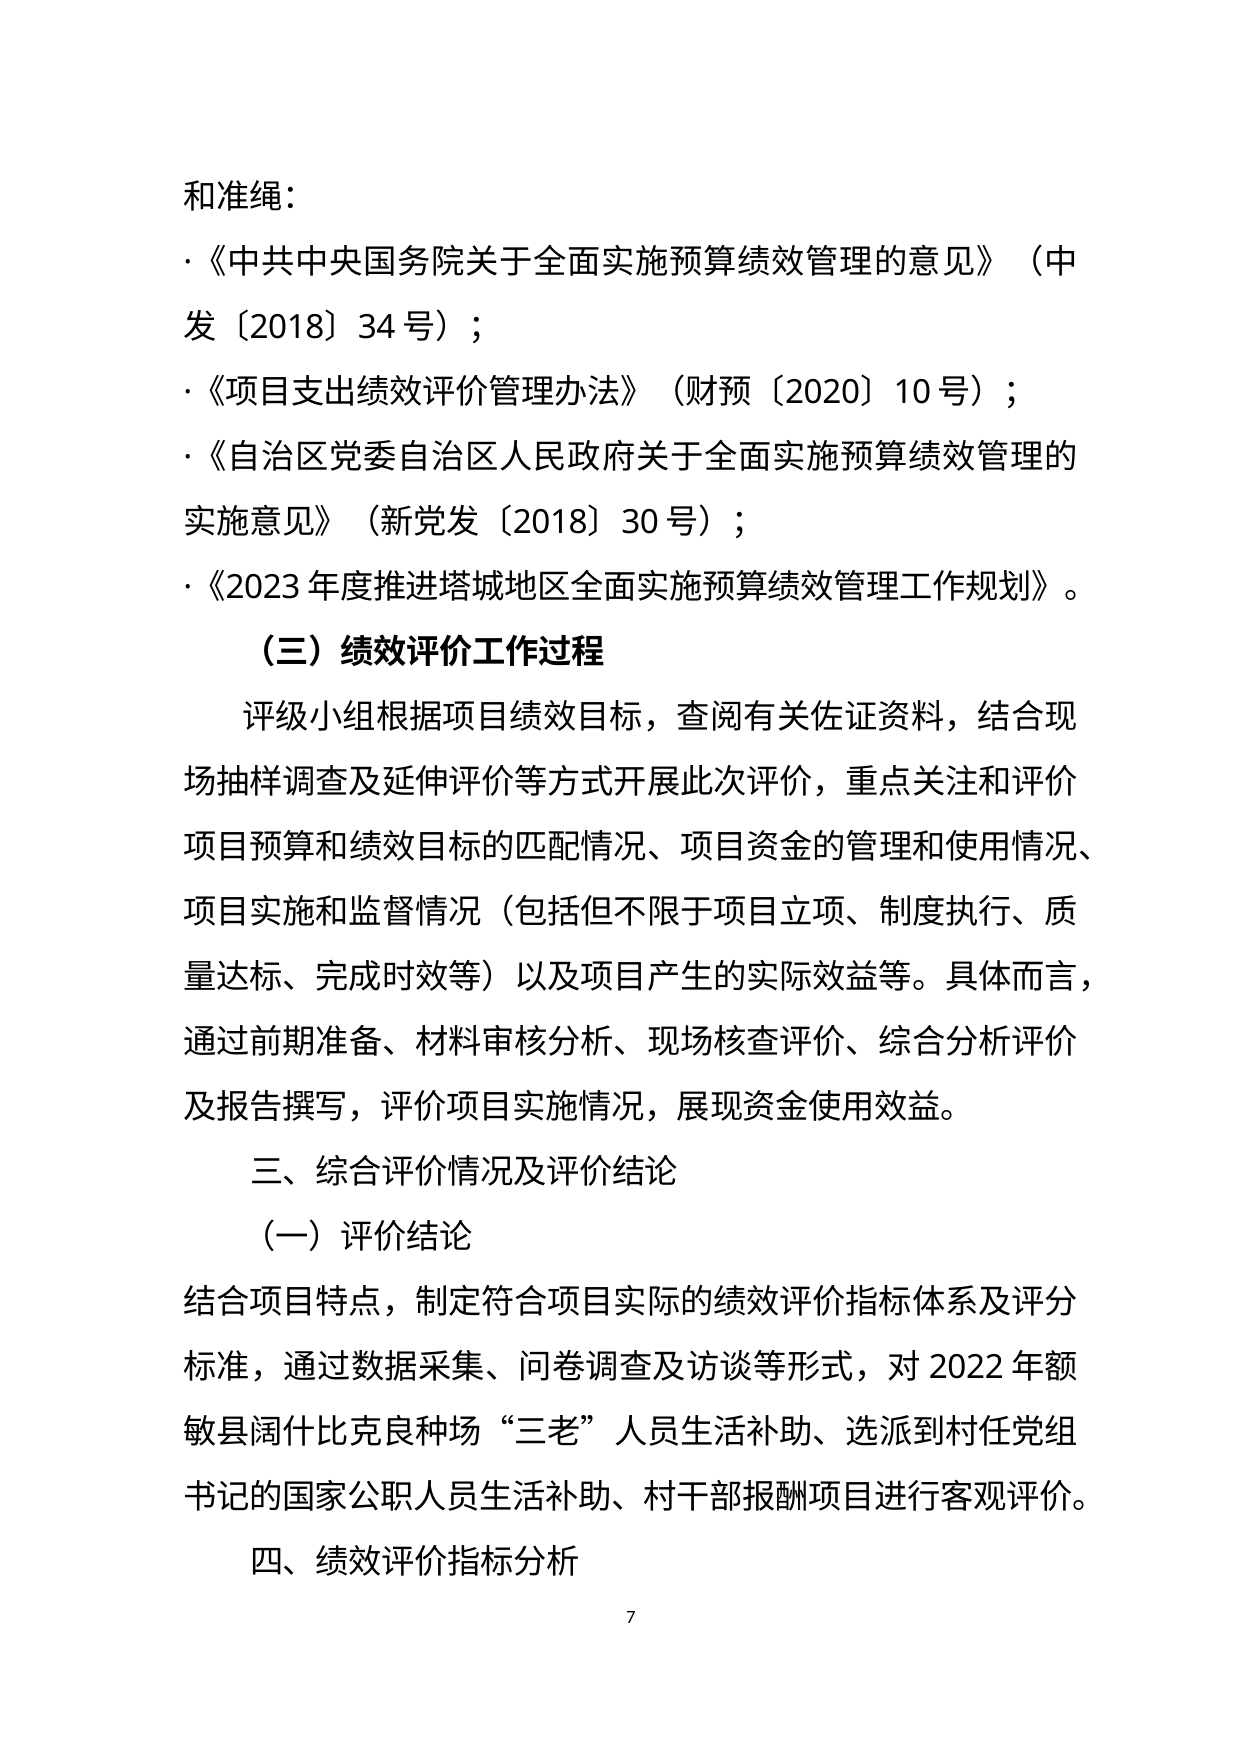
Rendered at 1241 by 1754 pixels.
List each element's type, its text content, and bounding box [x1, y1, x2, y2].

text （三）绩效评价工作过程 [183, 617, 1078, 682]
text 三、综合评价情况及评价结论 [183, 1137, 1078, 1202]
text 四、绩效评价指标分析 [183, 1527, 1078, 1592]
text （一）评价结论 结合项目特点，制定符合项目实际的绩效评价指标体系及评分标准，通过数据采集、问卷调查及访谈等形式，对2022年额敏县阔什比克良种场“三老”人员生活补助、选派到村任党组书记的国家公职人员生活补助、村干部报酬项目进行客观评价。 [183, 1202, 1078, 1527]
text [183, 162, 1078, 617]
text 评级小组根据项目绩效目标，查阅有关佐证资料，结合现场抽样调查及延伸评价等方式开展此次评价，重点关注和评价项目预算和绩效目标的匹配情况、项目资金的管理和使用情况、项目实施和监督情况（包括但不限于项目立项、制度执行、质量达标、完成时效等）以及项目产生的实际效益等。具体而言，通过前期准备、材料审核分析、现场核查评价、综合分析评价及报告撰写，评价项目实施情况，展现资金使用效益。 [183, 682, 1078, 1137]
